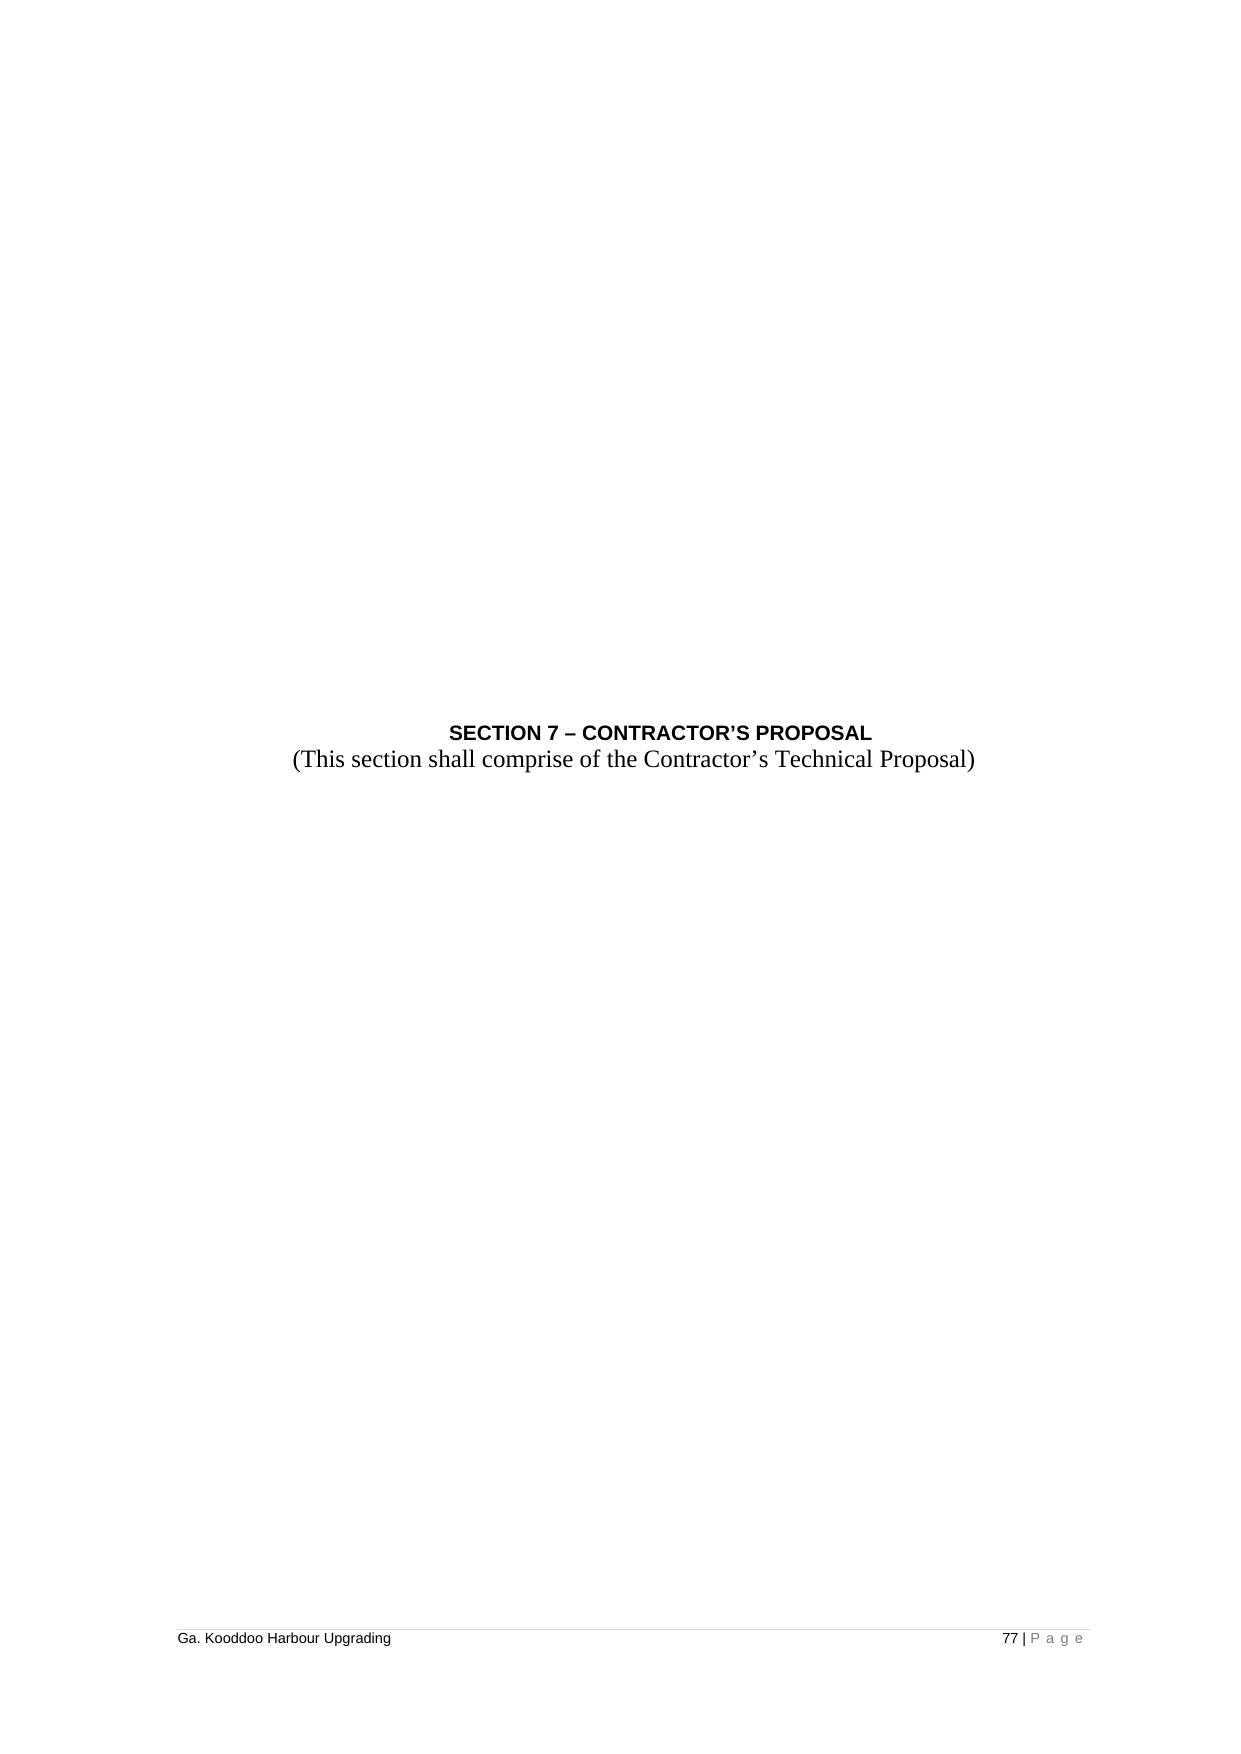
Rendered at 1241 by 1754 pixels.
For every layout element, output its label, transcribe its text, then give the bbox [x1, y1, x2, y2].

text (This section shall comprise of the Contractor’s Technical Proposal) [177, 744, 1090, 773]
subtitle SECTION 7 – CONTRACTOR’S PROPOSAL [231, 720, 1090, 744]
